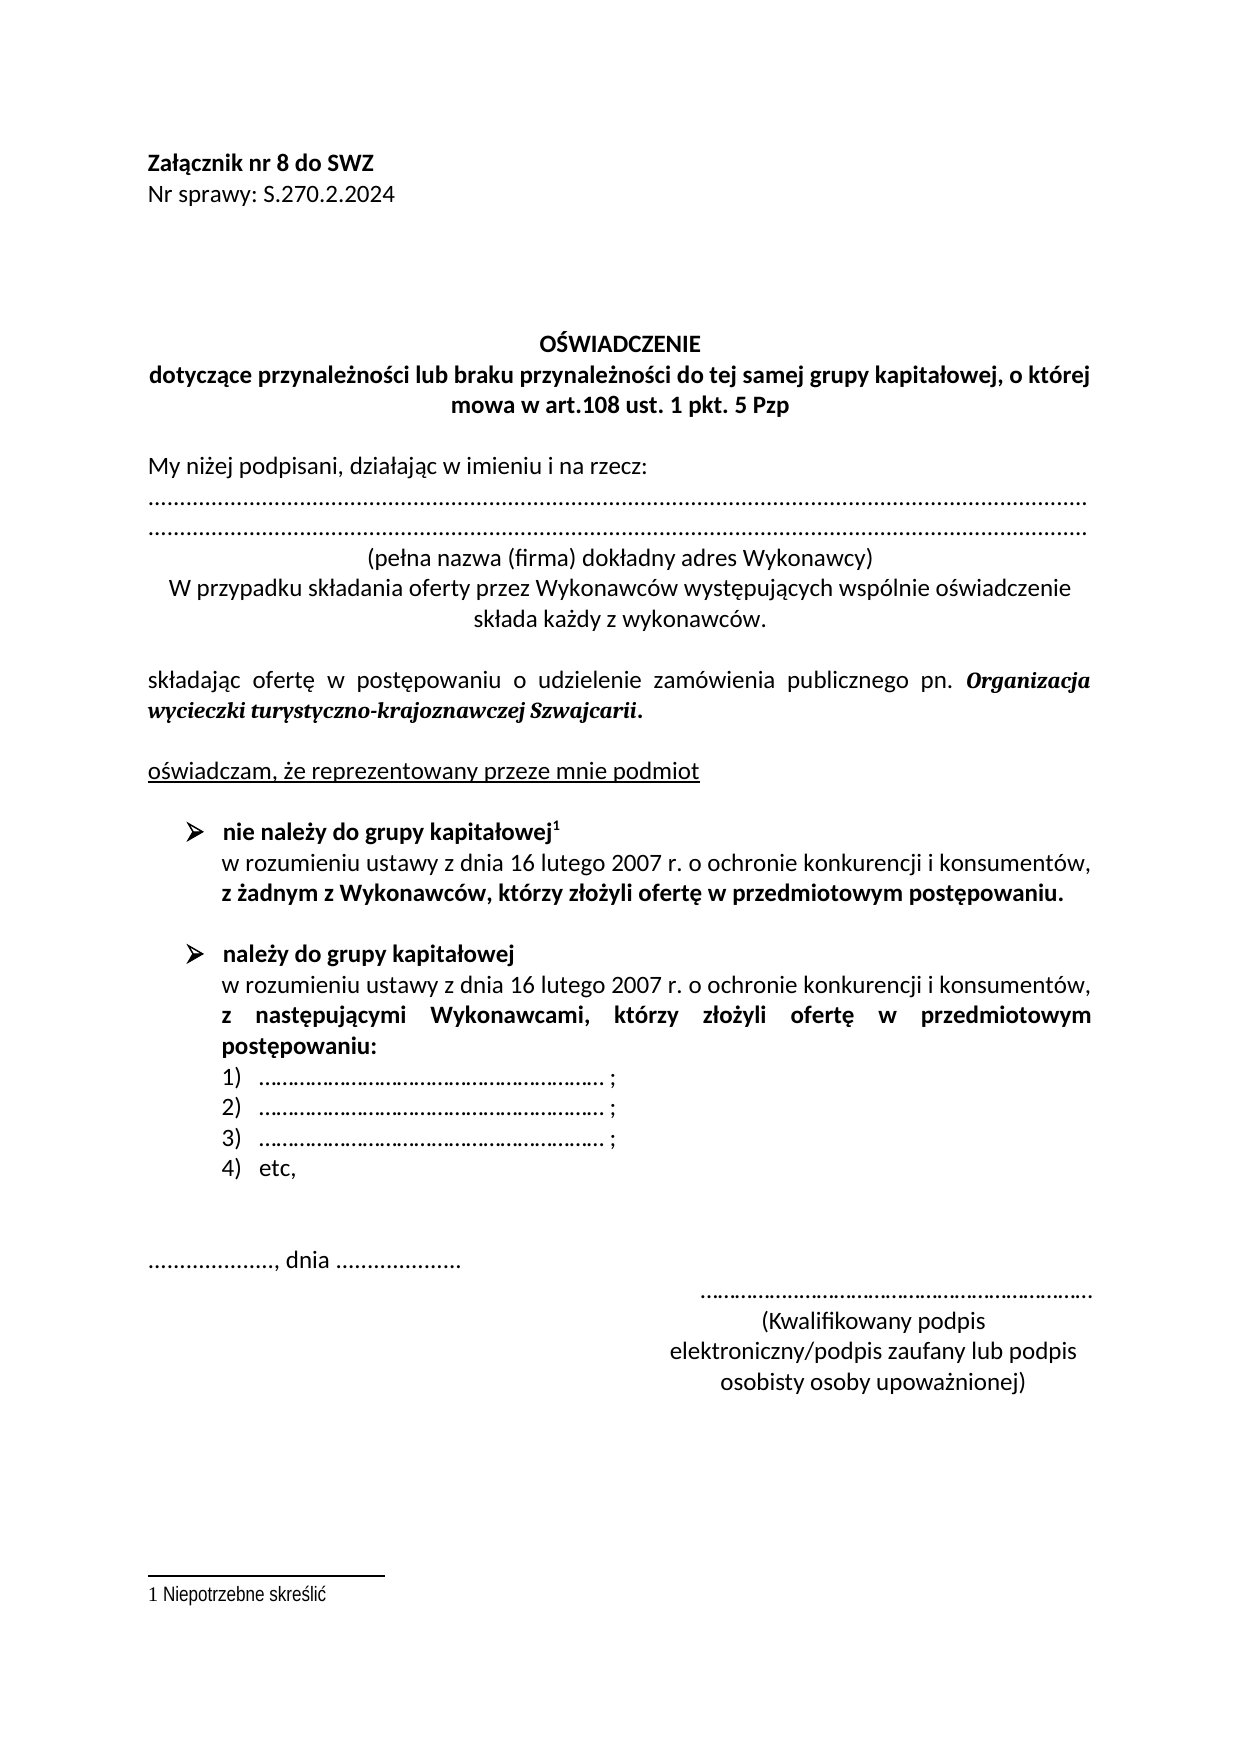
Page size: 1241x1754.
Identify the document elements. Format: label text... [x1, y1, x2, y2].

text ..................................................................................................................................................... [148, 511, 1093, 542]
text My niżej podpisani, działając w imieniu i na rzecz: [148, 450, 1093, 481]
text w rozumieniu ustawy z dnia 16 lutego 2007 r. o ochronie konkurencji i konsumentów, z żadnym z Wykonawców, którzy złożyli ofertę w przedmiotowym postępowaniu. [221, 847, 1093, 908]
text Nr sprawy: S.270.2.2024 [148, 178, 1093, 209]
text ...................., dnia .................... [148, 1244, 1093, 1274]
list …………………………………………………… ; [221, 1091, 1093, 1122]
text oświadczam, że reprezentowany przeze mnie podmiot [148, 756, 1093, 786]
list należy do grupy kapitałowej [185, 939, 1093, 969]
text dotyczące przynależności lub braku przynależności do tej samej grupy kapitałowej, o której mowa w art.108 ust. 1 pkt. 5 Pzp [148, 359, 1093, 420]
text Załącznik nr 8 do SWZ [148, 148, 1093, 178]
text (Kwalifikowany podpis elektroniczny/podpis zaufany lub podpis osobisty osoby upoważnionej) [654, 1305, 1093, 1396]
text składając ofertę w postępowaniu o udzielenie zamówienia publicznego pn. Organizacja wycieczki turystyczno-krajoznawczej Szwajcarii. [148, 664, 1093, 725]
list nie należy do grupy kapitałowej [185, 817, 1093, 847]
text OŚWIADCZENIE [148, 328, 1093, 359]
list …………………………………………………… ; [221, 1122, 1093, 1152]
text w rozumieniu ustawy z dnia 16 lutego 2007 r. o ochronie konkurencji i konsumentów, z następującymi Wykonawcami, którzy złożyli ofertę w przedmiotowym postępowaniu: [221, 969, 1093, 1061]
text ……………..…………………………………………… [654, 1274, 1093, 1305]
list etc, [221, 1152, 1093, 1183]
list …………………………………………………… ; [221, 1061, 1093, 1091]
text (pełna nazwa (firma) dokładny adres Wykonawcy) W przypadku składania oferty przez Wykonawców występujących wspólnie oświadczenie składa każdy z wykonawców. [148, 542, 1093, 633]
text ..................................................................................................................................................... [148, 481, 1093, 511]
